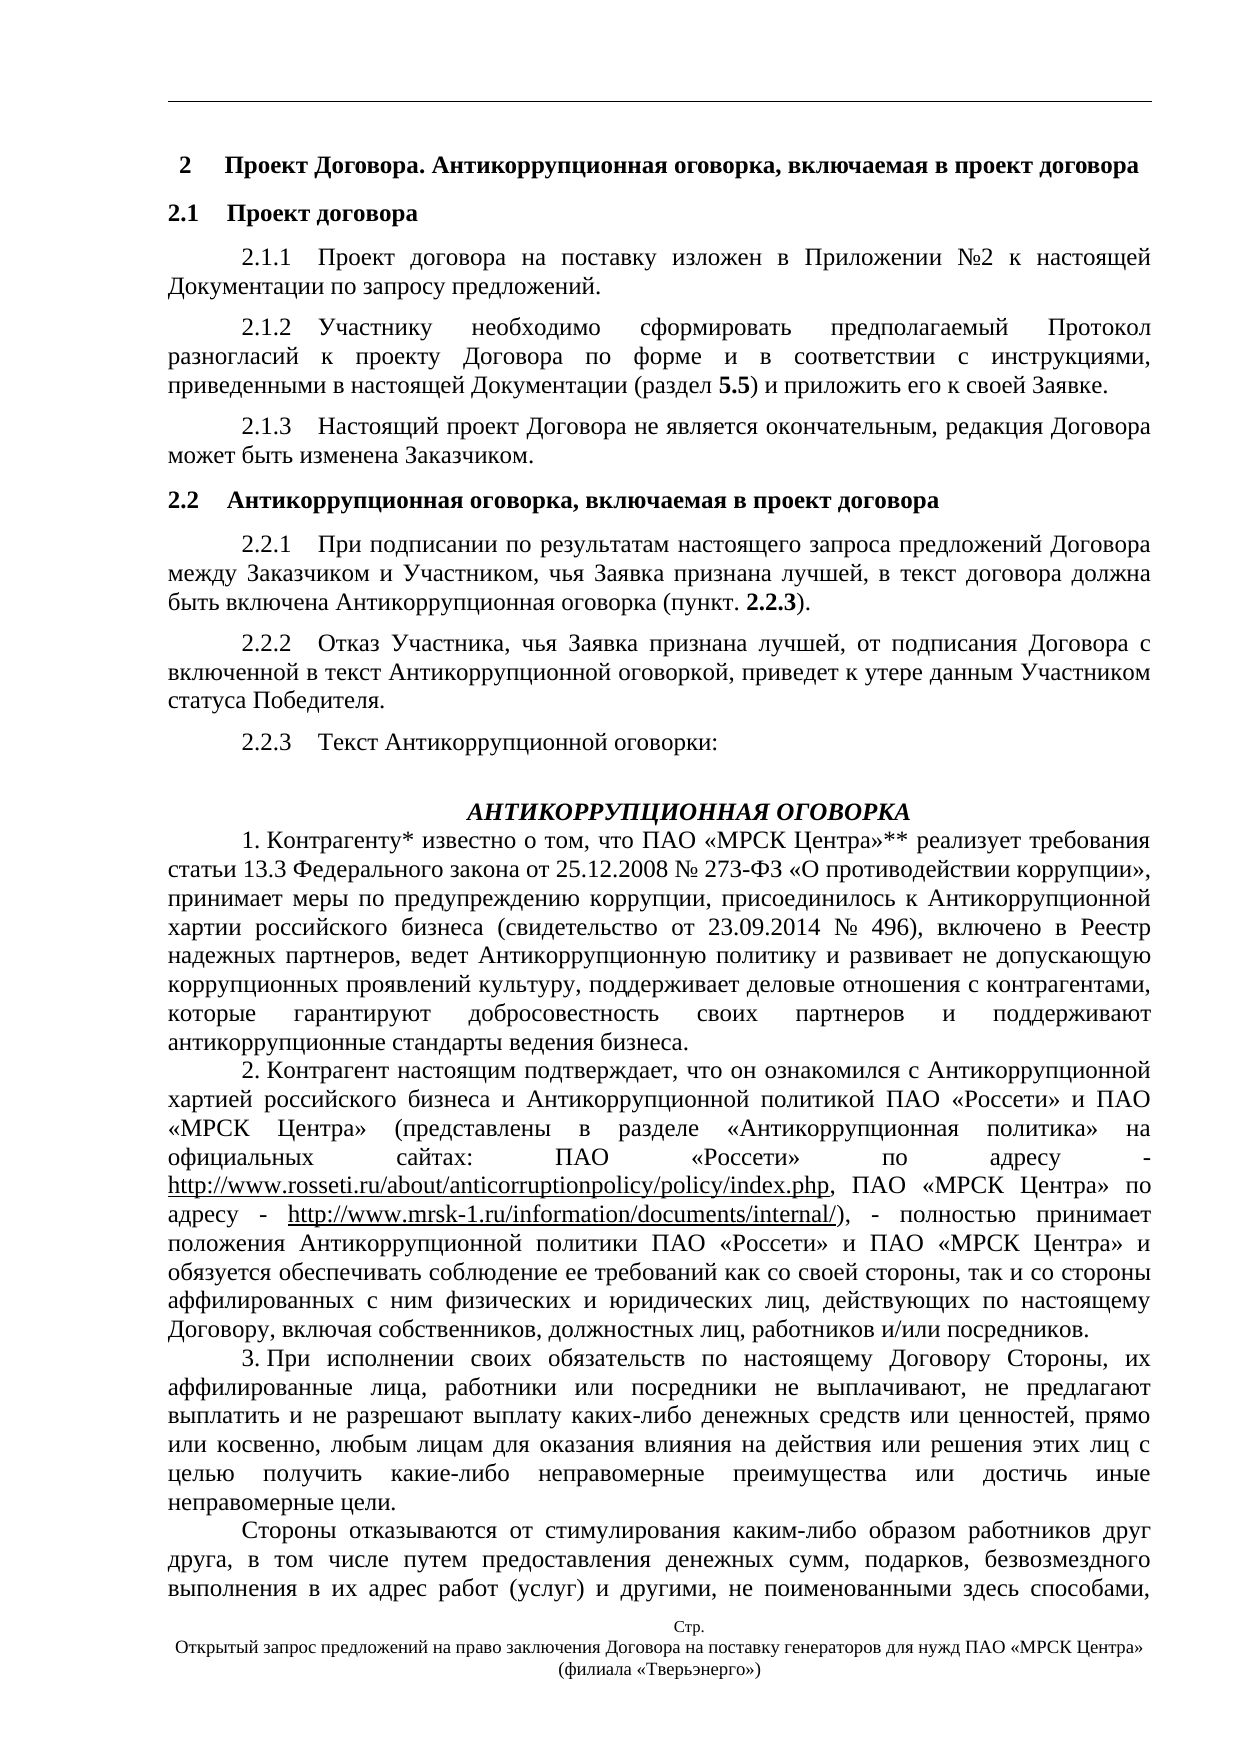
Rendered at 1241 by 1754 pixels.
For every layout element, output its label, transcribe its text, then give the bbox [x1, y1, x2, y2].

subtitle При подписании по результатам настоящего запроса предложений Договора между Заказчиком и Участником, чья Заявка признана лучшей, в текст договора должна быть включена Антикоррупционная оговорка (пункт. 2.2.3). [168, 529, 1152, 616]
subtitle Проект Договора. Антикоррупционная оговорка, включаемая в проект договора [166, 150, 1152, 179]
subtitle Проект договора на поставку изложен в Приложении №2 к настоящей Документации по запросу предложений. [168, 242, 1152, 300]
text 2. Контрагент настоящим подтверждает, что он ознакомился с Антикоррупционной хартией российского бизнеса и Антикоррупционной политикой ПАО «Россети» и ПАО «МРСК Центра» (представлены в разделе «Антикоррупционная политика» на официальных сайтах: ПАО «Россети» по адресу - http://www.rosseti.ru/about/anticorruptionpolicy/policy/index.php, ПАО «МРСК Центра» по адресу - http://www.mrsk-1.ru/information/documents/internal/), - полностью принимает положения Антикоррупционной политики ПАО «Россети» и ПАО «МРСК Центра» и обязуется обеспечивать соблюдение ее требований как со своей стороны, так и со стороны аффилированных с ним физических и юридических лиц, действующих по настоящему Договору, включая собственников, должностных лиц, работников и/или посредников. [168, 1056, 1152, 1343]
text 3. При исполнении своих обязательств по настоящему Договору Стороны, их аффилированные лица, работники или посредники не выплачивают, не предлагают выплатить и не разрешают выплату каких-либо денежных средств или ценностей, прямо или косвенно, любым лицам для оказания влияния на действия или решения этих лиц с целью получить какие-либо неправомерные преимущества или достичь иные неправомерные цели. [168, 1343, 1152, 1516]
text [168, 1516, 1152, 1602]
subtitle Настоящий проект Договора не является окончательным, редакция Договора может быть изменена Заказчиком. [168, 411, 1152, 468]
subtitle Проект договора [168, 198, 1152, 227]
subtitle Антикоррупционная оговорка, включаемая в проект договора [168, 485, 1152, 514]
subtitle Отказ Участника, чья Заявка признана лучшей, от подписания Договора с включенной в текст Антикоррупционной оговоркой, приведет к утере данным Участником статуса Победителя. [168, 628, 1152, 714]
subtitle Текст Антикоррупционной оговорки: [168, 727, 1152, 756]
subtitle Участнику необходимо сформировать предполагаемый Протокол разногласий к проекту Договора по форме и в соответствии с инструкциями, приведенными в настоящей Документации (раздел 5.5) и приложить его к своей Заявке. [168, 312, 1152, 398]
text АНТИКОРРУПЦИОННАЯ ОГОВОРКА [168, 797, 1152, 826]
text 1. Контрагенту* известно о том, что ПАО «МРСК Центра»** реализует требования статьи 13.3 Федерального закона от 25.12.2008 № 273-ФЗ «О противодействии коррупции», принимает меры по предупреждению коррупции, присоединилось к Антикоррупционной хартии российского бизнеса (свидетельство от 23.09.2014 № 496), включено в Реестр надежных партнеров, ведет Антикоррупционную политику и развивает не допускающую коррупционных проявлений культуру, поддерживает деловые отношения с контрагентами, которые гарантируют добросовестность своих партнеров и поддерживают антикоррупционные стандарты ведения бизнеса. [168, 826, 1152, 1056]
